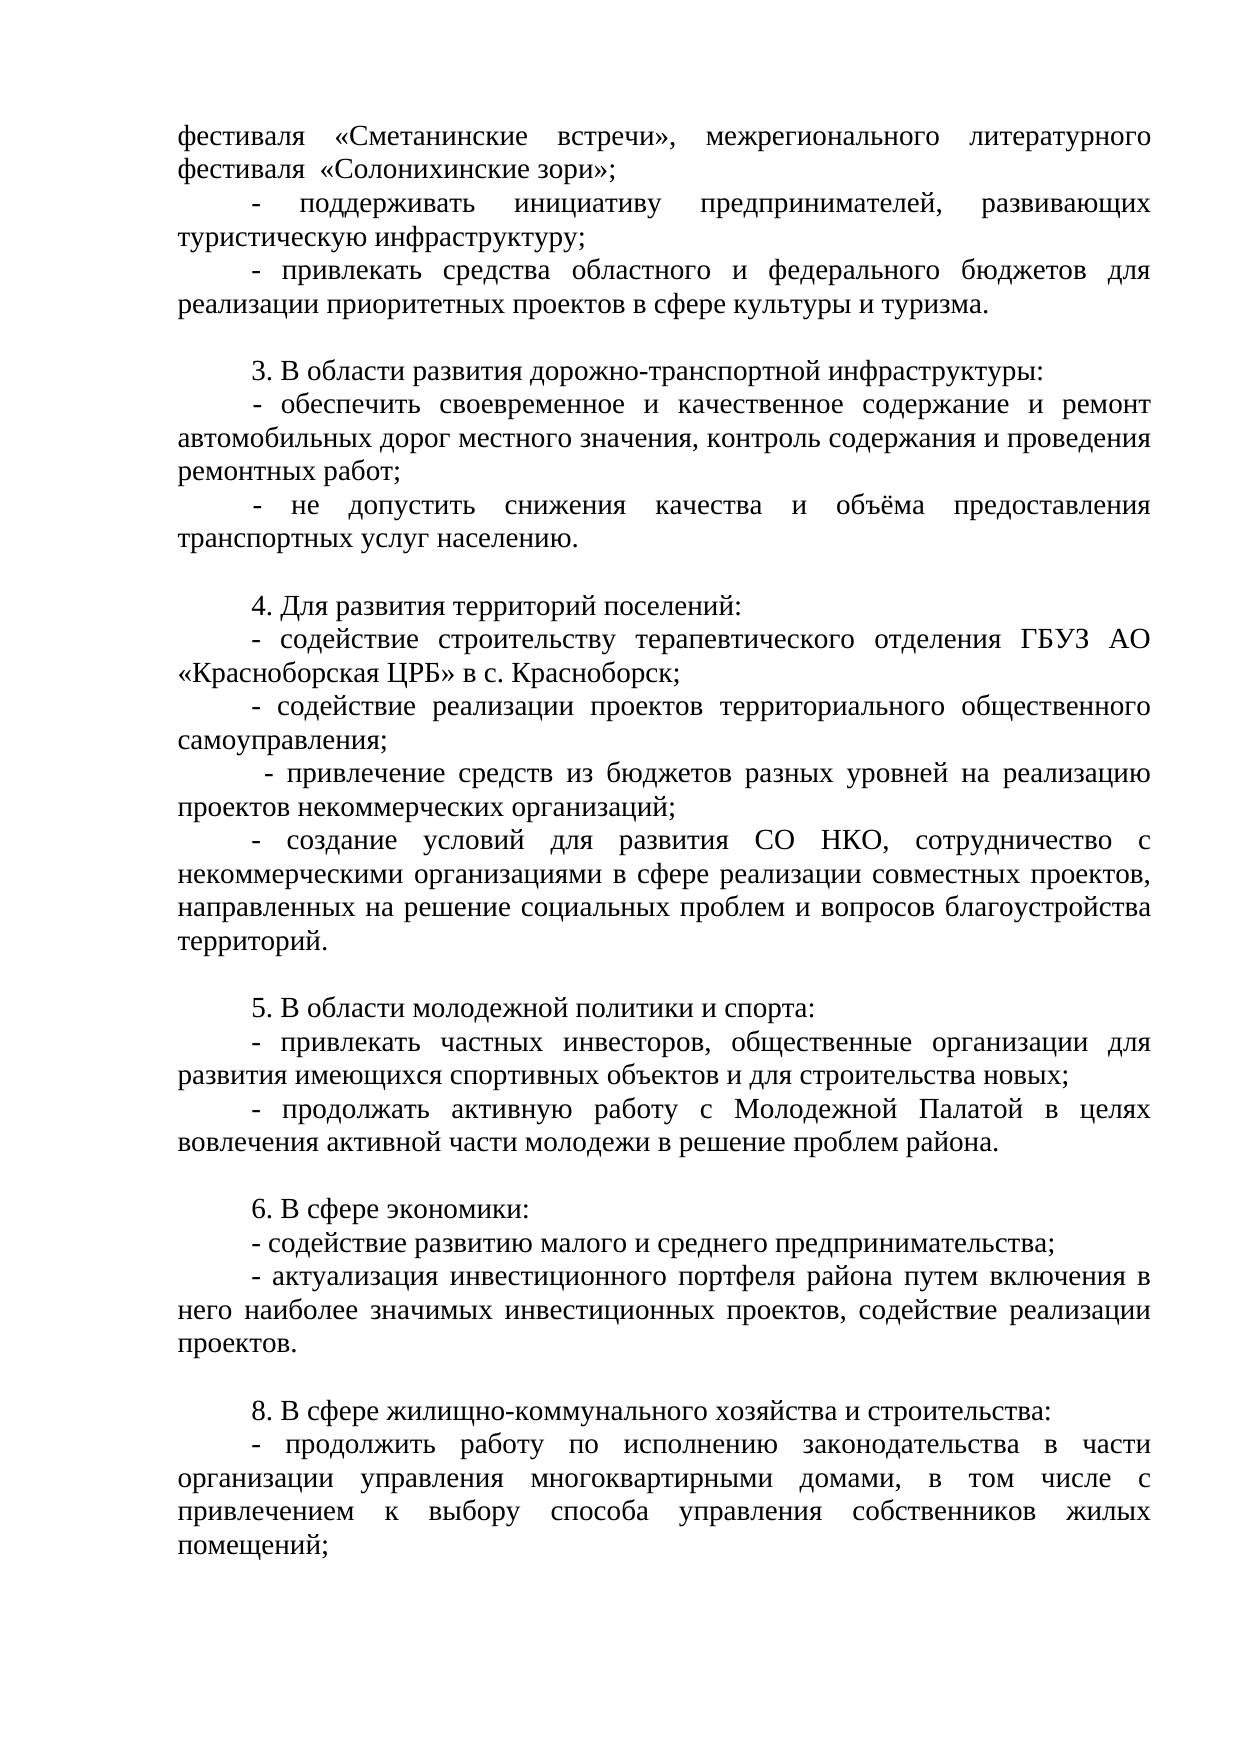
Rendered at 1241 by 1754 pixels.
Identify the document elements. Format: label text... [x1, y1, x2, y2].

text 5. В области молодежной политики и спорта: [177, 990, 1152, 1024]
text - содействие строительству терапевтического отделения ГБУЗ АО «Красноборская ЦРБ» в с. Красноборск; [177, 621, 1152, 688]
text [177, 118, 1152, 185]
text - продолжать активную работу с Молодежной Палатой в целях вовлечения активной части молодежи в решение проблем района. [177, 1091, 1152, 1158]
text - продолжить работу по исполнению законодательства в части организации управления многоквартирными домами, в том числе с привлечением к выбору способа управления собственников жилых помещений; [177, 1426, 1152, 1560]
text - поддерживать инициативу предпринимателей, развивающих туристическую инфраструктуру; [177, 185, 1152, 252]
text - содействие развитию малого и среднего предпринимательства; [177, 1225, 1152, 1258]
text - привлекать средства областного и федерального бюджетов для реализации приоритетных проектов в сфере культуры и туризма. [177, 252, 1152, 319]
text - создание условий для развития СО НКО, сотрудничество с некоммерческими организациями в сфере реализации совместных проектов, направленных на решение социальных проблем и вопросов благоустройства территорий. [177, 822, 1152, 957]
text - не допустить снижения качества и объёма предоставления транспортных услуг населению. [177, 487, 1152, 554]
text - обеспечить своевременное и качественное содержание и ремонт автомобильных дорог местного значения, контроль содержания и проведения ремонтных работ; [177, 386, 1152, 487]
text - актуализация инвестиционного портфеля района путем включения в него наиболее значимых инвестиционных проектов, содействие реализации проектов. [177, 1258, 1152, 1359]
text - содействие реализации проектов территориального общественного самоуправления; [177, 688, 1152, 755]
text - привлекать частных инвесторов, общественные организации для развития имеющихся спортивных объектов и для строительства новых; [177, 1024, 1152, 1091]
text 8. В сфере жилищно-коммунального хозяйства и строительства: [177, 1393, 1152, 1426]
text - привлечение средств из бюджетов разных уровней на реализацию проектов некоммерческих организаций; [177, 755, 1152, 822]
text 4. Для развития территорий поселений: [177, 588, 1152, 621]
text 6. В сфере экономики: [177, 1191, 1152, 1225]
text 3. В области развития дорожно-транспортной инфраструктуры: [177, 353, 1152, 386]
